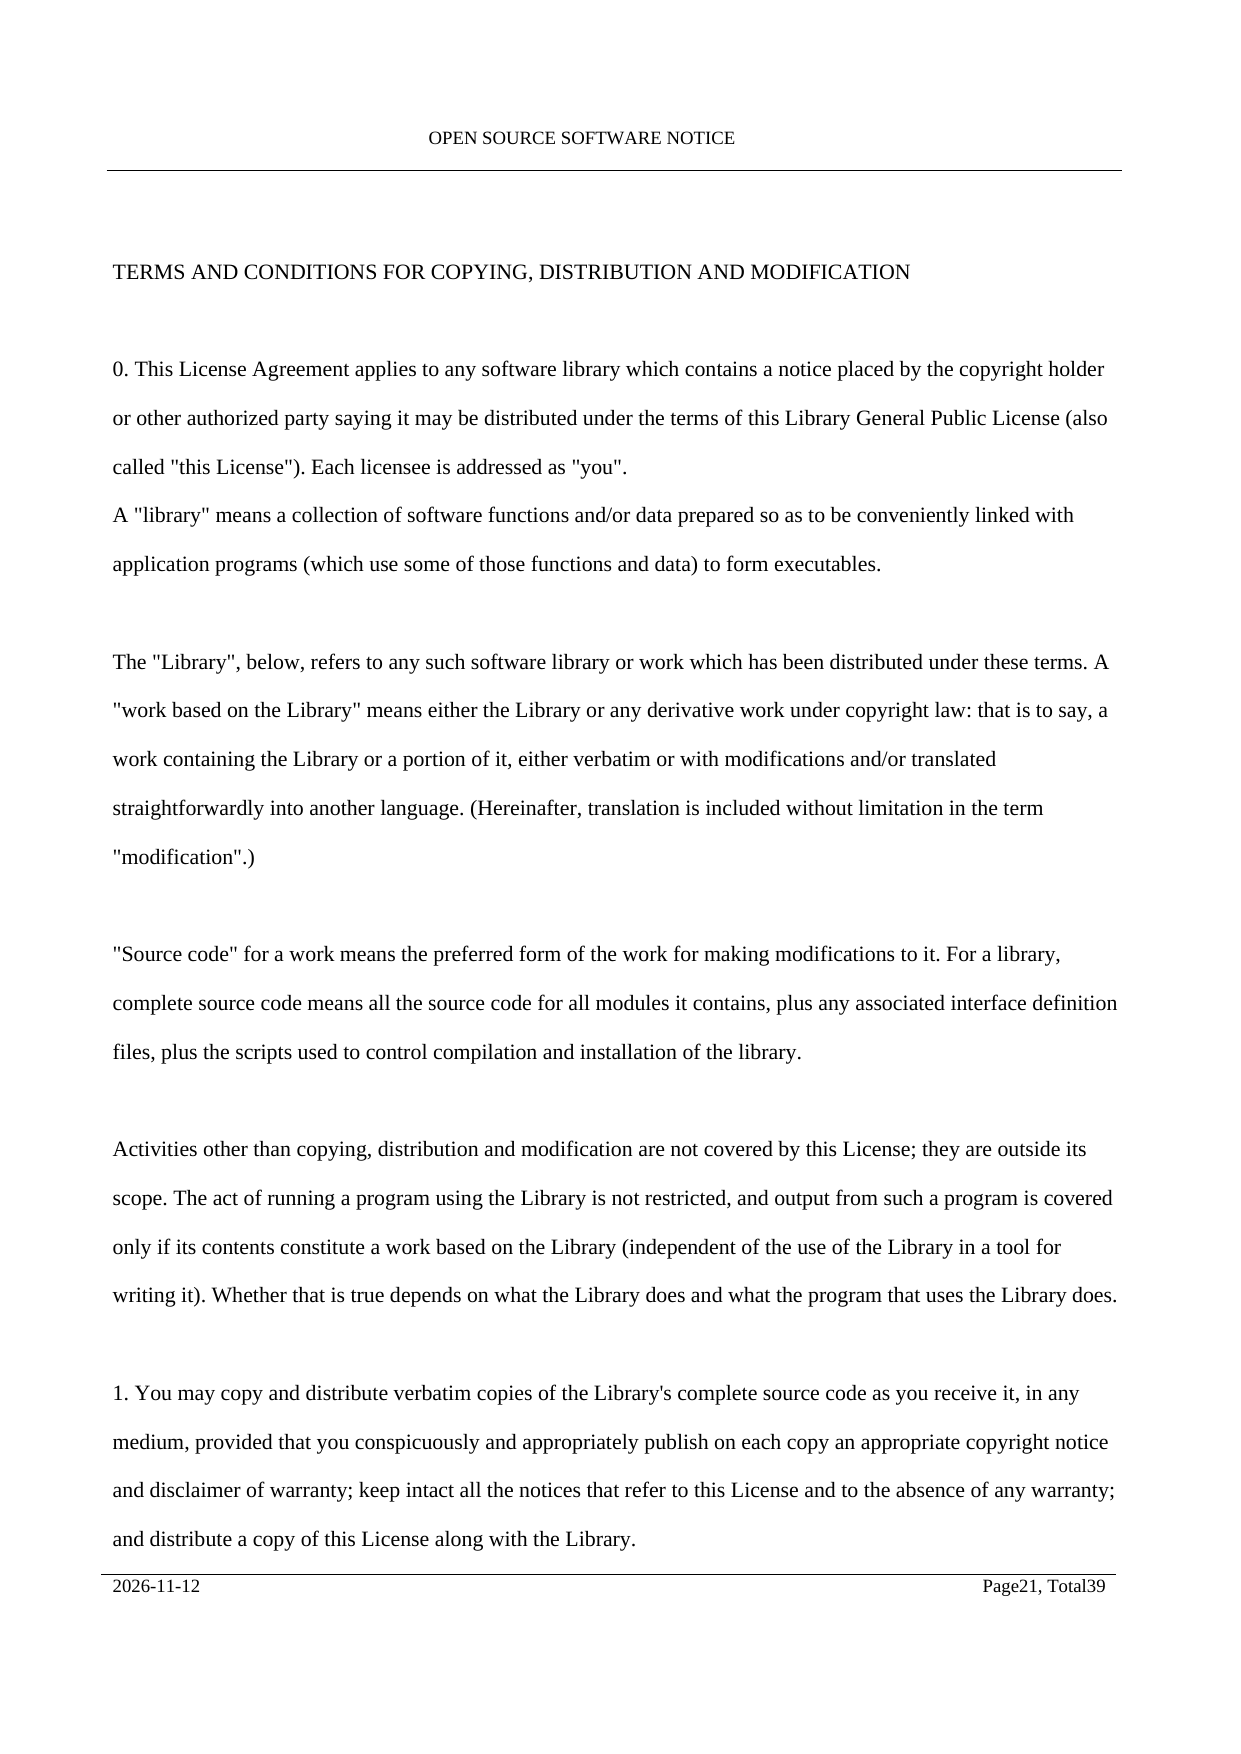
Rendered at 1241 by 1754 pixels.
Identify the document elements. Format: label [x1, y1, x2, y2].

text [112, 206, 1128, 1555]
